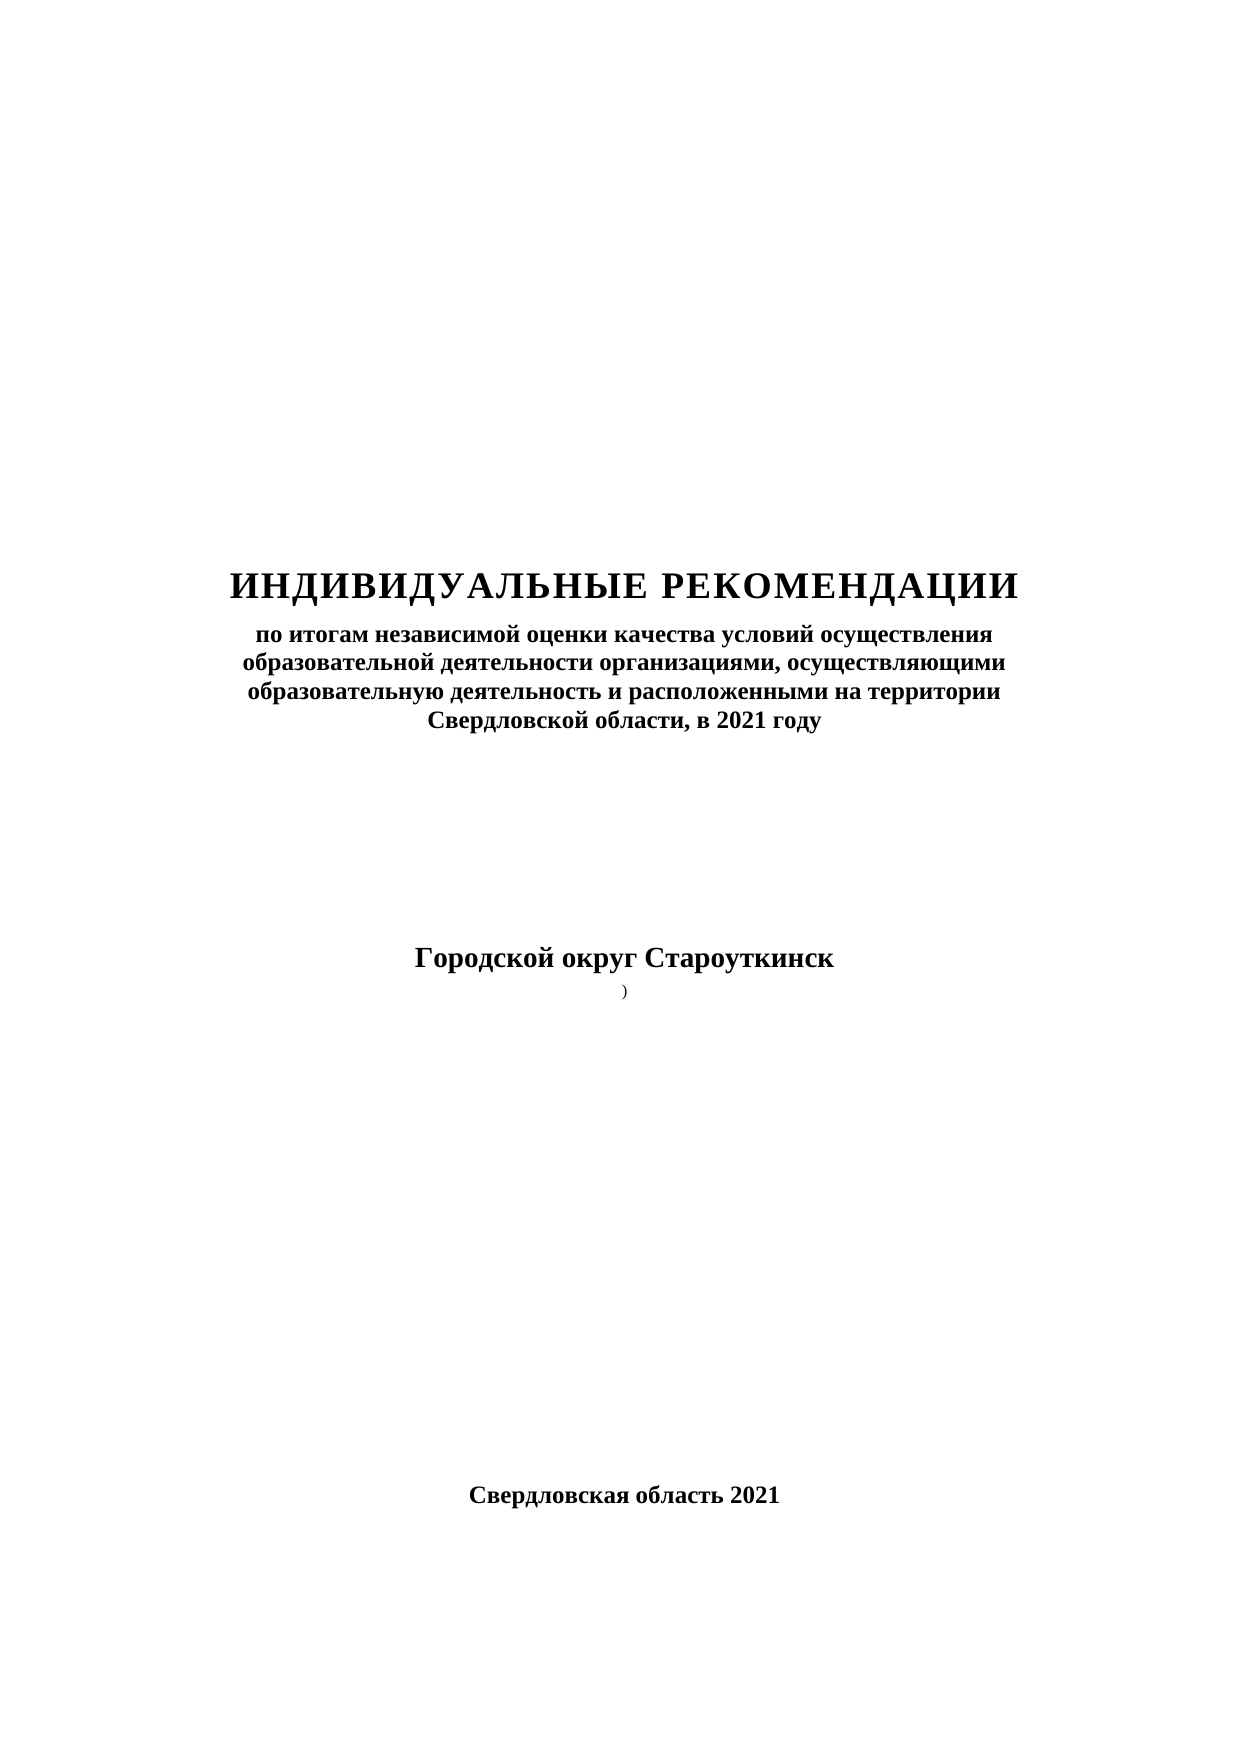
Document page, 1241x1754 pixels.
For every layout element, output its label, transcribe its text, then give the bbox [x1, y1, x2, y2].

text Городской округ Староуткинск [177, 941, 1071, 974]
text Свердловская область 2021 [177, 1481, 1071, 1509]
text ИНДИВИДУАЛЬНЫЕ РЕКОМЕНДАЦИИ [177, 563, 1071, 606]
text ) [177, 980, 1071, 999]
text по итогам независимой оценки качества условий осуществления образовательной деятельности организациями, осуществляющими образовательную деятельность и расположенными на территории Свердловской области, в 2021 году [177, 619, 1071, 734]
